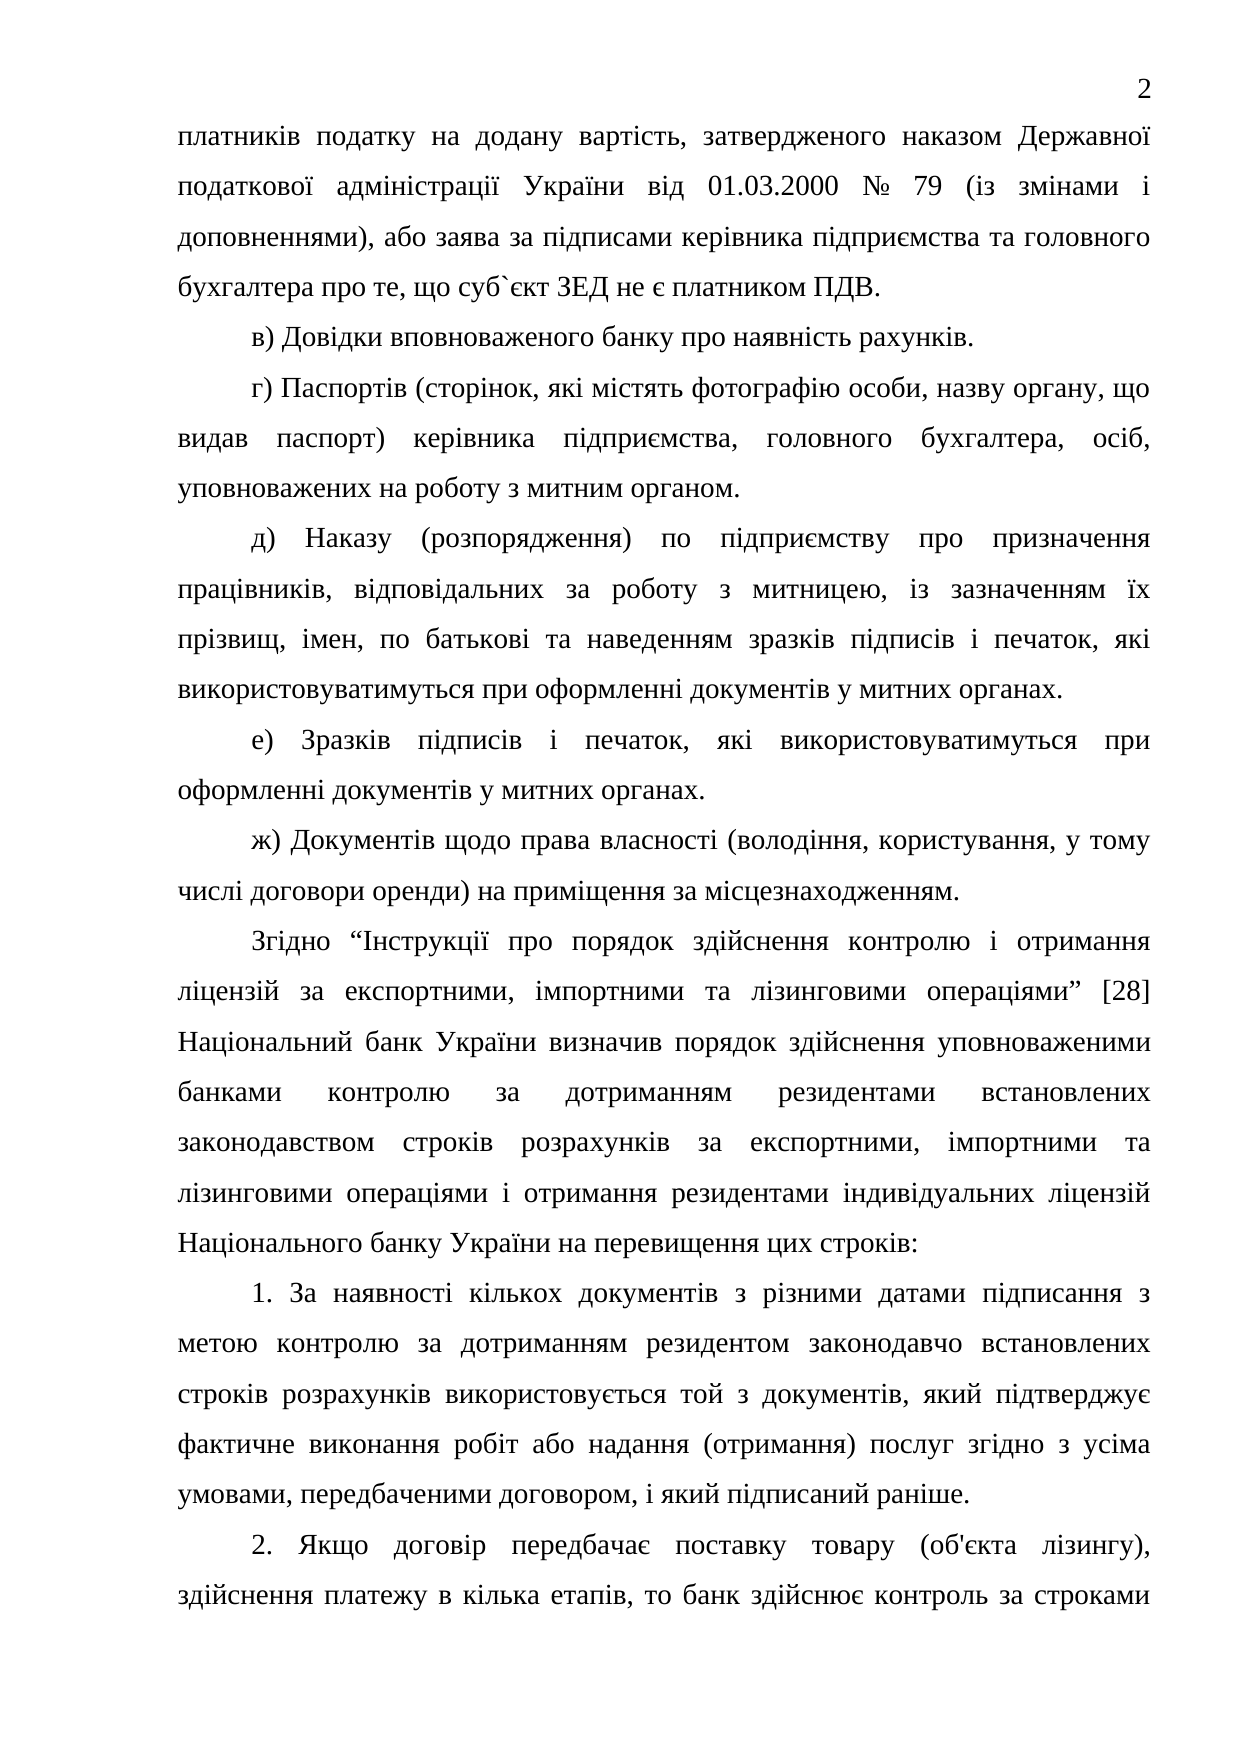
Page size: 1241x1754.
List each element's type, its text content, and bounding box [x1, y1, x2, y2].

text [177, 1527, 1152, 1611]
text г) Паспортів (сторінок, які містять фотографію особи, назву органу, що видав паспорт) керівника підприємства, головного бухгалтера, осіб, уповноважених на роботу з митним органом. [177, 370, 1152, 504]
text д) Наказу (розпорядження) по підприємству про призначення працівників, відповідальних за роботу з митницею, із зазначенням їх прізвищ, імен, по батькові та наведенням зразків підписів і печаток, які використовуватимуться при оформленні документів у митних органах. [177, 521, 1152, 705]
text е) Зразків підписів і печаток, які використовуватимуться при оформленні документів у митних органах. [177, 722, 1152, 806]
text 1. За наявності кількох документів з різними датами підписання з метою контролю за дотриманням резидентом законодавчо встановлених строків розрахунків використовується той з документів, який підтверджує фактичне виконання робіт або надання (отримання) послуг згідно з усіма умовами, передбаченими договором, і який підписаний раніше. [177, 1275, 1152, 1510]
text ж) Документів щодо права власності (володіння, користування, у тому числі договори оренди) на приміщення за місцезнаходженням. [177, 822, 1152, 906]
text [177, 118, 1152, 303]
text Згідно “Інструкції про порядок здійснення контролю і отримання ліцензій за експортними, імпортними та лізинговими операціями” [28] Національний банк України визначив порядок здійснення уповноваженими банками контролю за дотриманням резидентами встановлених законодавством строків розрахунків за експортними, імпортними та лізинговими операціями і отримання резидентами індивідуальних ліцензій Національного банку України на перевищення цих строків: [177, 923, 1152, 1258]
text в) Довідки вповноваженого банку про наявність рахунків. [177, 319, 1152, 353]
